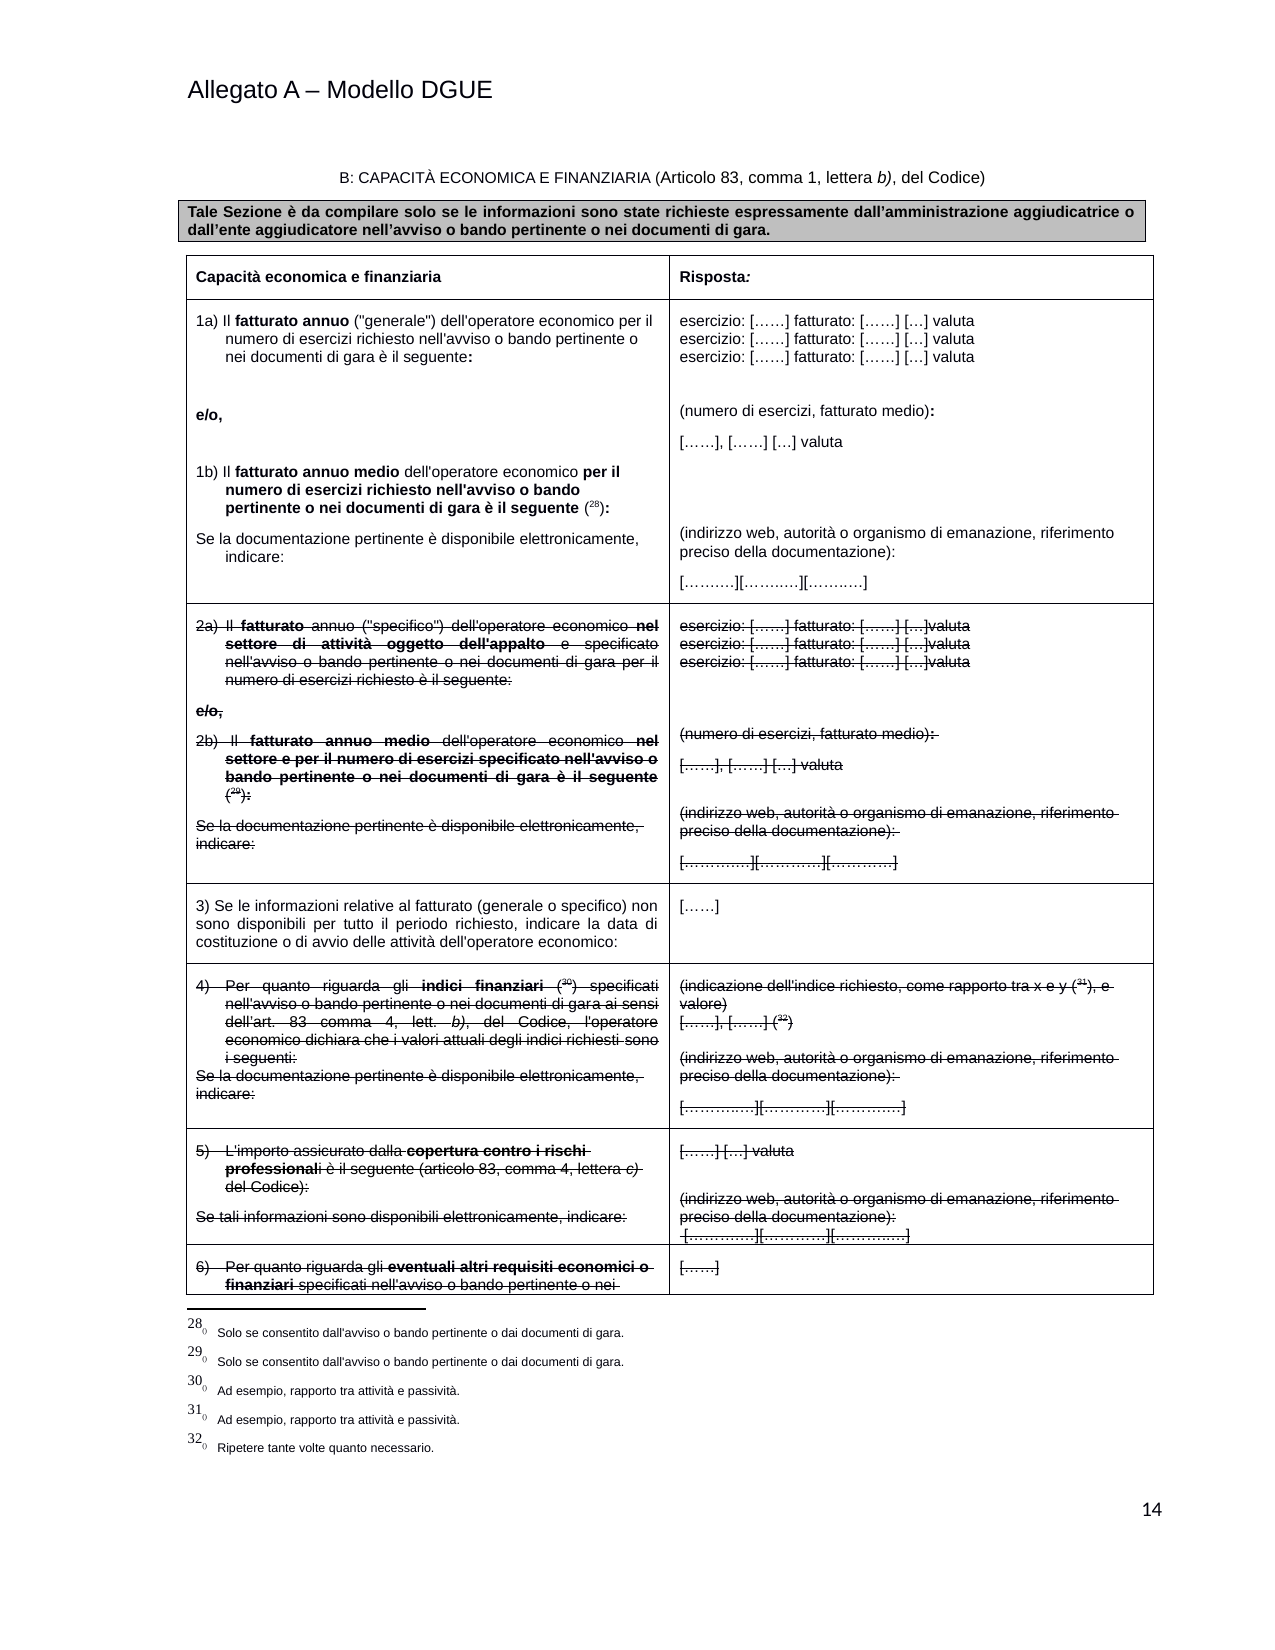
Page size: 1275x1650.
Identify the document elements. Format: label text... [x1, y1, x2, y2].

title B: Capacità economica e finanziaria (Articolo 83, comma 1, lettera b), del Codice) [187, 168, 1137, 187]
table_cell L'importo assicurato dalla copertura contro i rischi professionali è il seguente (articolo 83, comma 4, lettera c) del Codice): Se tali informazioni sono disponibili elettronicamente, indicare: [187, 1129, 669, 1244]
table_cell 1a) Il fatturato annuo ("generale") dell'operatore economico per il numero di esercizi richiesto nell'avviso o bando pertinente o nei documenti di gara è il seguente: e/o, 1b) Il fatturato annuo medio dell'operatore economico per il numero di esercizi richiesto nell'avviso o bando pertinente o nei documenti di gara è il seguente (): Se la documentazione pertinente è disponibile elettronicamente, indicare: [187, 300, 669, 603]
table_cell [……] [670, 884, 1153, 963]
table_cell 3) Se le informazioni relative al fatturato (generale o specifico) non sono disponibili per tutto il periodo richiesto, indicare la data di costituzione o di avvio delle attività dell'operatore economico: [187, 884, 669, 963]
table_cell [670, 1245, 1153, 1294]
table_cell Per quanto riguarda gli indici finanziari () specificati nell'avviso o bando pertinente o nei documenti di gara ai sensi dell’art. 83 comma 4, lett. b), del Codice, l'operatore economico dichiara che i valori attuali degli indici richiesti sono i seguenti: Se la documentazione pertinente è disponibile elettronicamente, indicare: [187, 964, 669, 1128]
table_cell 2a) Il fatturato annuo ("specifico") dell'operatore economico nel settore di attività oggetto dell'appalto e specificato nell'avviso o bando pertinente o nei documenti di gara per il numero di esercizi richiesto è il seguente: e/o, 2b) Il fatturato annuo medio dell'operatore economico nel settore e per il numero di esercizi specificato nell'avviso o bando pertinente o nei documenti di gara è il seguente (): Se la documentazione pertinente è disponibile elettronicamente, indicare: [187, 604, 669, 883]
text Tale Sezione è da compilare solo se le informazioni sono state richieste espressamente dall’amministrazione aggiudicatrice o dall’ente aggiudicatore nell’avviso o bando pertinente o nei documenti di gara. [179, 201, 1145, 241]
table_header Risposta: [670, 256, 1153, 298]
table_cell (indicazione dell'indice richiesto, come rapporto tra x e y (), e valore) [……], [……] () (indirizzo web, autorità o organismo di emanazione, riferimento preciso della documentazione): [………..…][…………][……….…] [670, 964, 1153, 1128]
table_cell esercizio: [……] fatturato: [……] […] valuta esercizio: [……] fatturato: [……] […] valuta esercizio: [……] fatturato: [……] […] valuta (numero di esercizi, fatturato medio): [……], [……] […] valuta (indirizzo web, autorità o organismo di emanazione, riferimento preciso della documentazione): […….…][……..…][……..…] [670, 300, 1153, 603]
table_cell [187, 1245, 669, 1294]
table_cell [……] […] valuta (indirizzo web, autorità o organismo di emanazione, riferimento preciso della documentazione): [……….…][…………][………..…] [670, 1129, 1153, 1244]
table_header Capacità economica e finanziaria [187, 256, 669, 298]
table_cell esercizio: [……] fatturato: [……] […]valuta esercizio: [……] fatturato: [……] […]valuta esercizio: [……] fatturato: [……] […]valuta (numero di esercizi, fatturato medio): [……], [……] […] valuta (indirizzo web, autorità o organismo di emanazione, riferimento preciso della documentazione): [……….…][…………][…………] [670, 604, 1153, 883]
